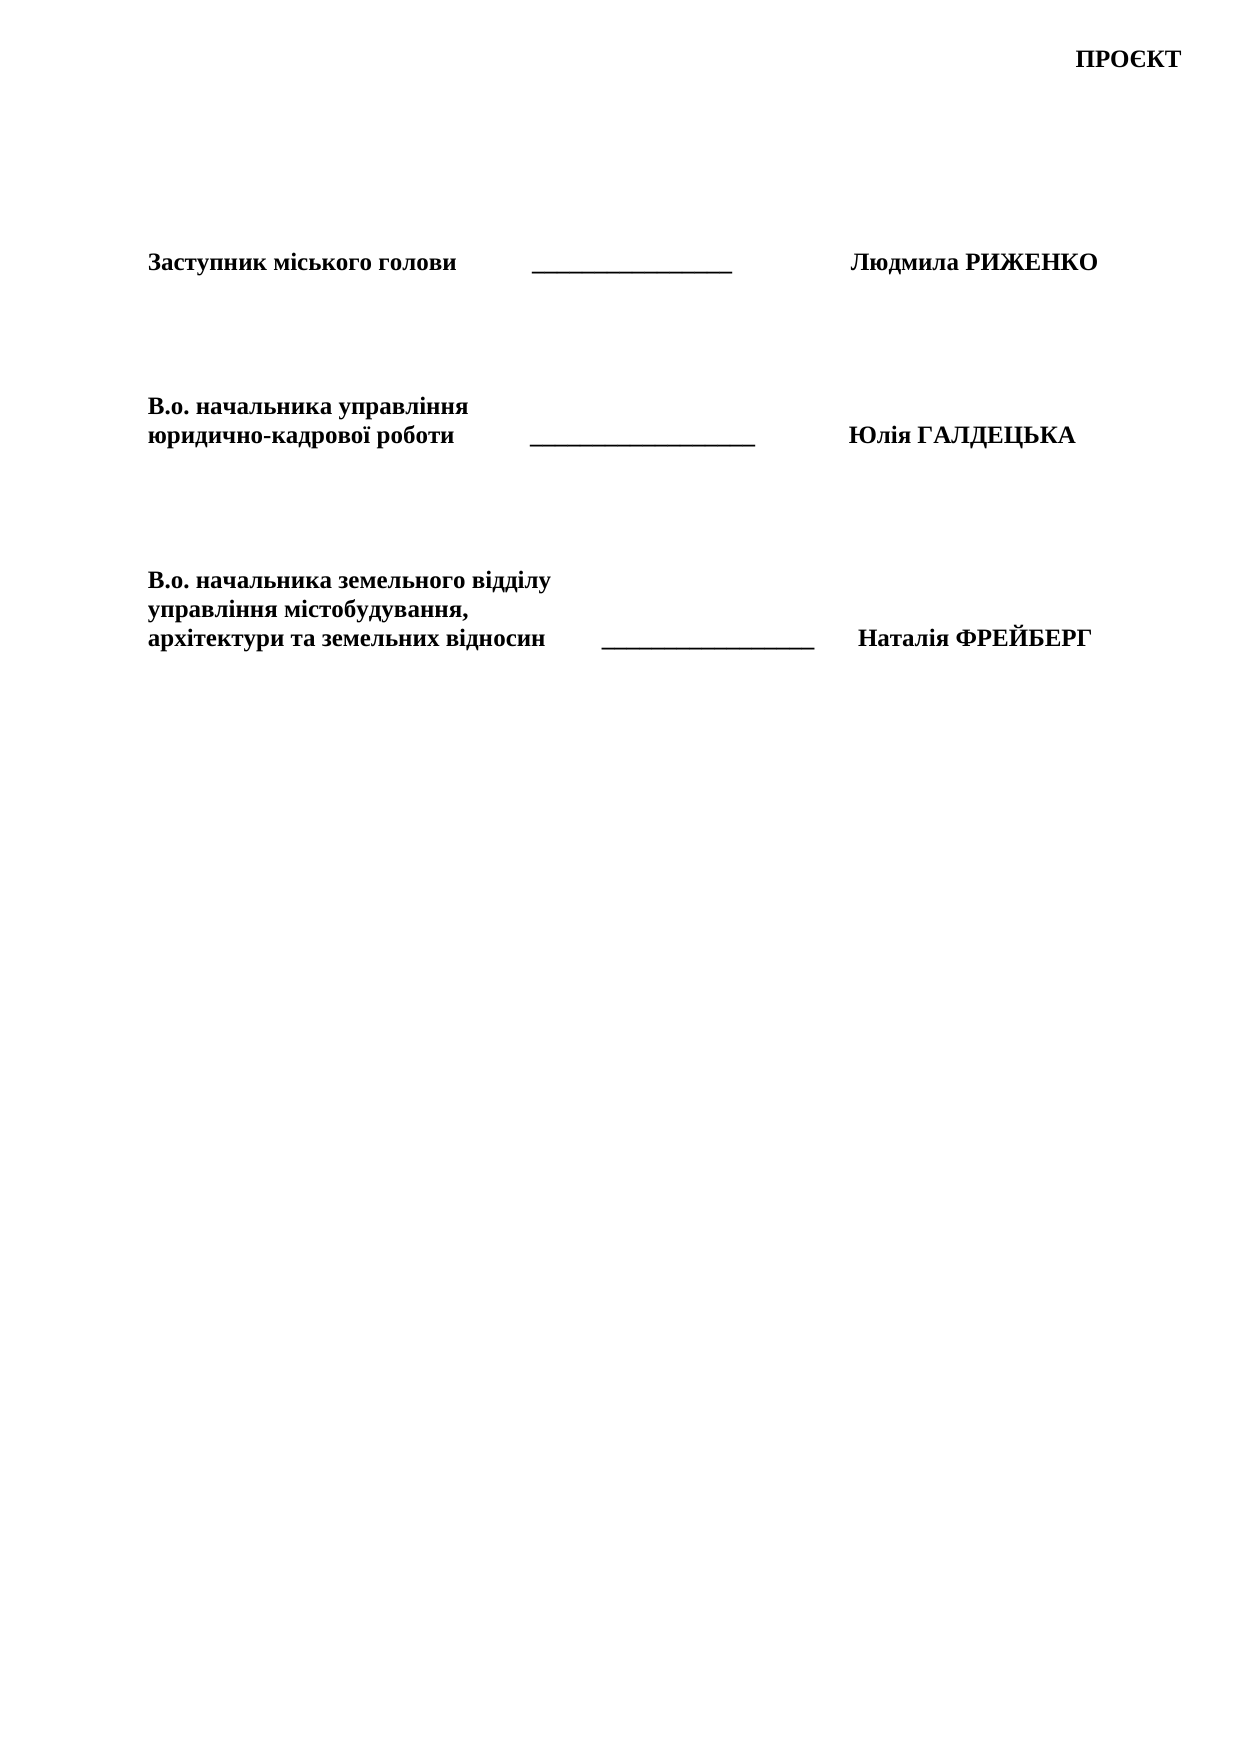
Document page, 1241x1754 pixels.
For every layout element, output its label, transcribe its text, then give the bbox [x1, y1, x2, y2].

text Заступник міського голови ________________ Людмила РИЖЕНКО [148, 247, 1181, 276]
text управління містобудування, [148, 594, 1181, 623]
text В.о. начальника земельного відділу [148, 565, 1181, 594]
text юридично-кадрової роботи __________________ Юлія ГАЛДЕЦЬКА [148, 420, 1181, 448]
text архітектури та земельних відносин _________________ Наталія ФРЕЙБЕРГ [148, 623, 1181, 651]
text В.о. начальника управління [148, 362, 1181, 420]
